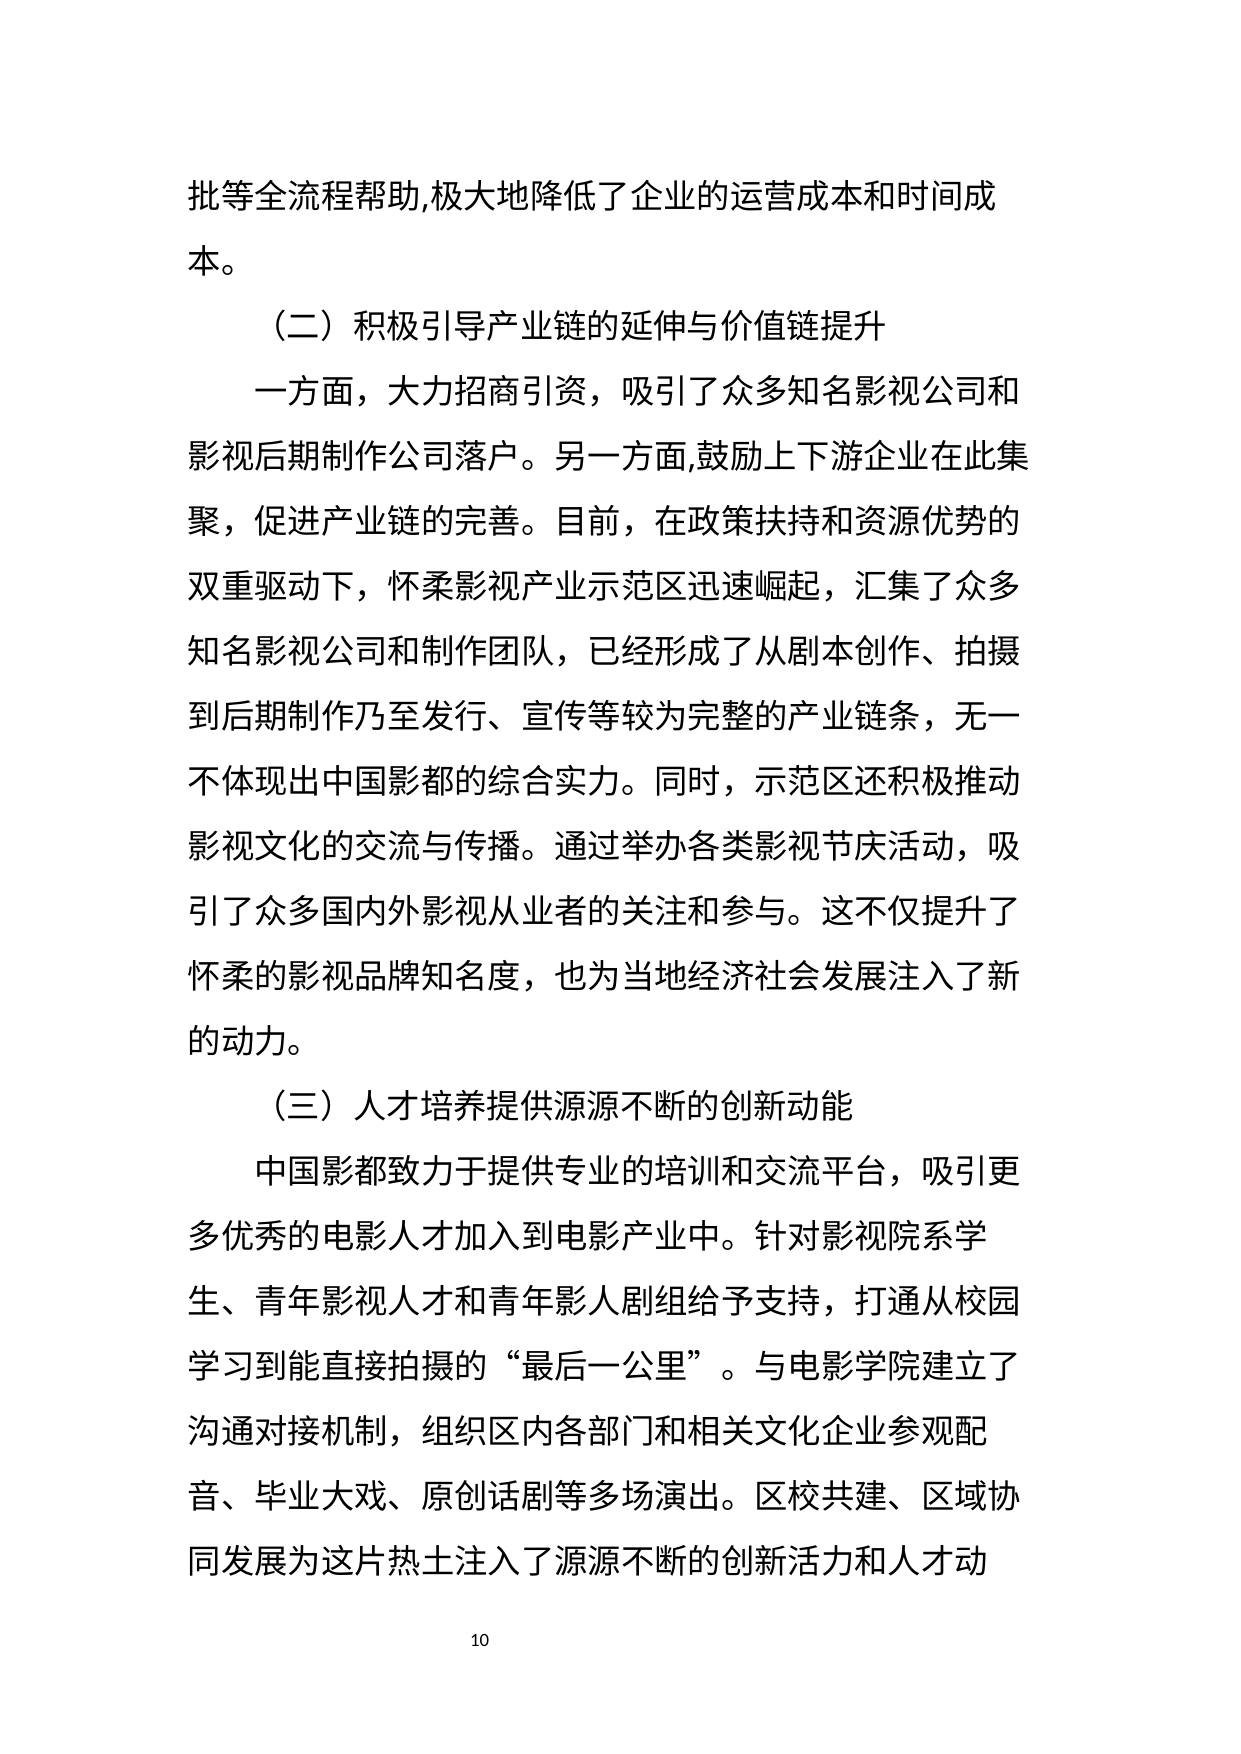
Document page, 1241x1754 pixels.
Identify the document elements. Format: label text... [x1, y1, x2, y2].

list 人才培养提供源源不断的创新动能 [186, 1072, 1053, 1137]
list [187, 162, 1053, 292]
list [187, 1137, 1053, 1592]
list 一方面，大力招商引资，吸引了众多知名影视公司和影视后期制作公司落户。另一方面,鼓励上下游企业在此集聚，促进产业链的完善。目前，在政策扶持和资源优势的双重驱动下，怀柔影视产业示范区迅速崛起，汇集了众多知名影视公司和制作团队，已经形成了从剧本创作、拍摄到后期制作乃至发行、宣传等较为完整的产业链条，无一不体现出中国影都的综合实力。同时，示范区还积极推动影视文化的交流与传播。通过举办各类影视节庆活动，吸引了众多国内外影视从业者的关注和参与。这不仅提升了怀柔的影视品牌知名度，也为当地经济社会发展注入了新的动力。 [187, 357, 1053, 1072]
list 积极引导产业链的延伸与价值链提升 [186, 292, 1053, 357]
